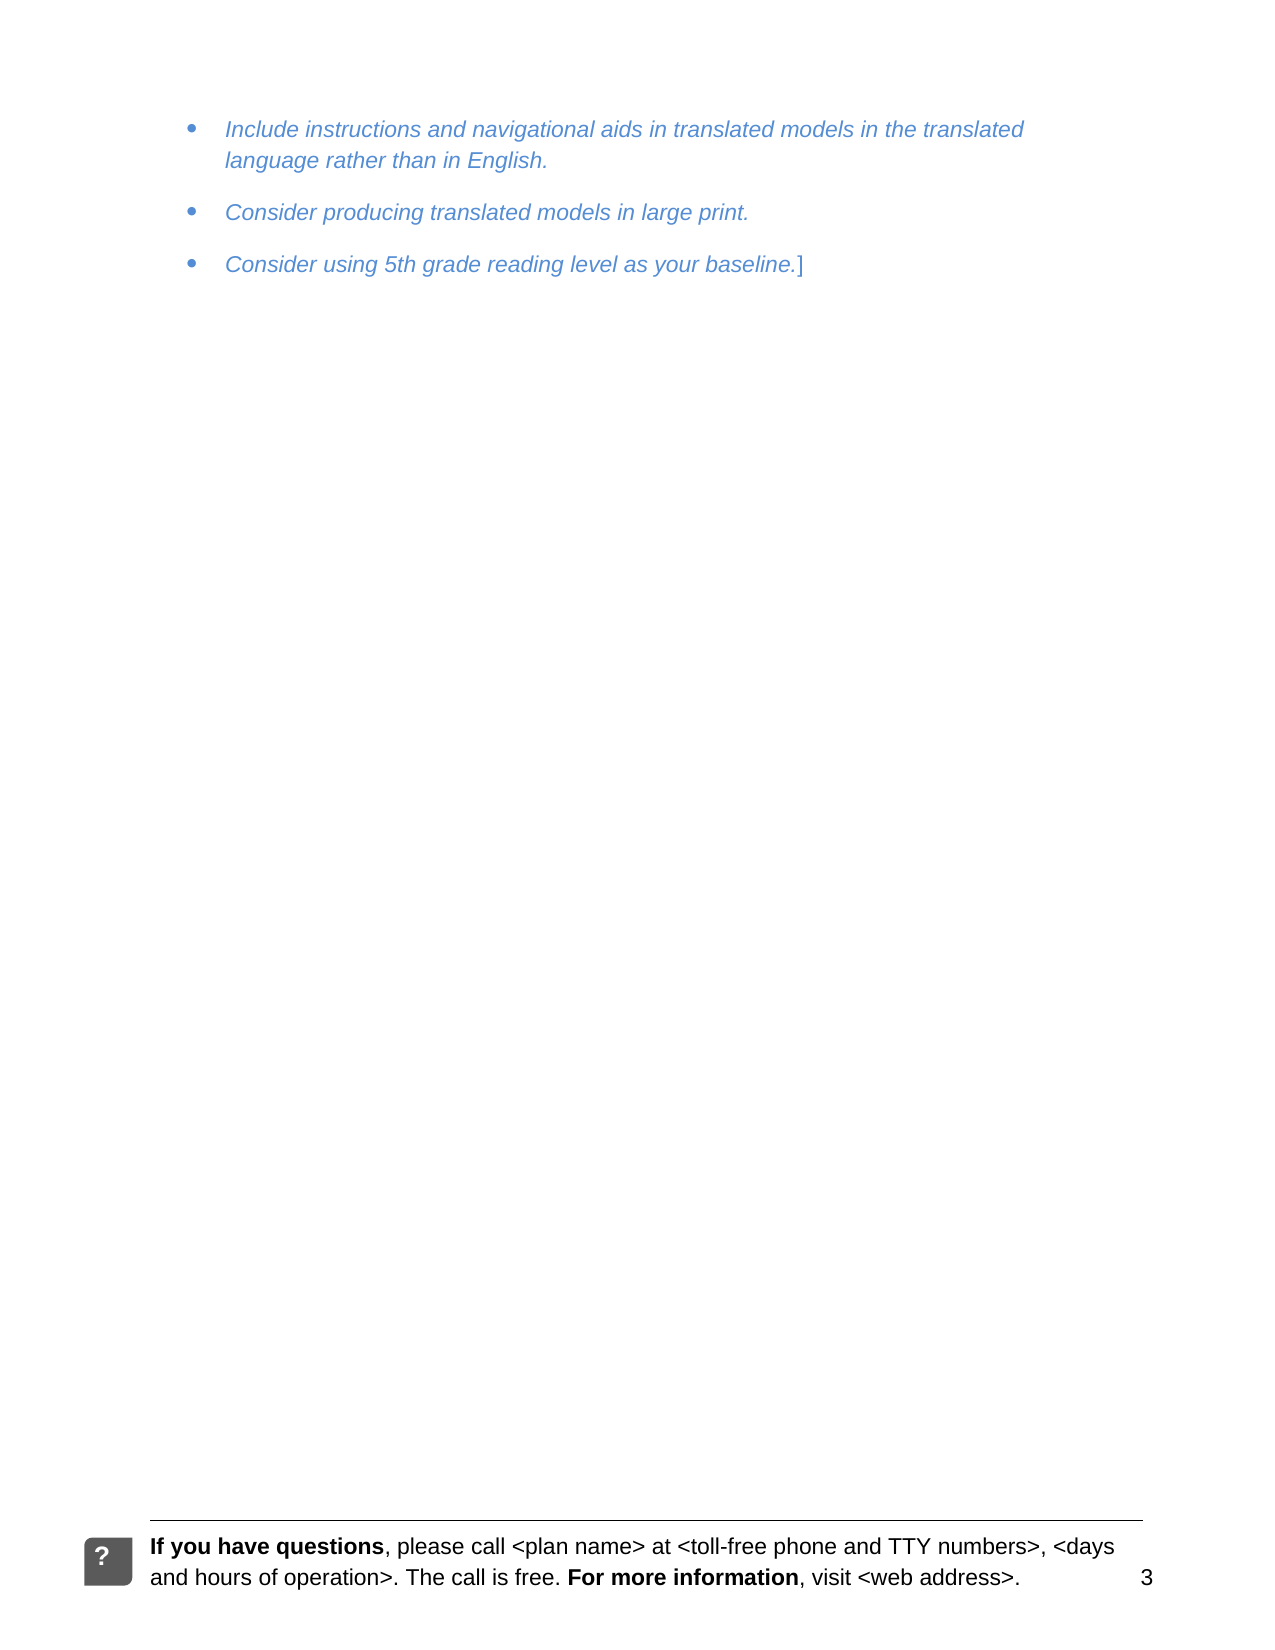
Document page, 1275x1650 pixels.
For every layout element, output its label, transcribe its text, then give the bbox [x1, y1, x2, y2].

list Include instructions and navigational aids in translated models in the translated language rather than in English. [187, 112, 1068, 175]
list Consider producing translated models in large print. [187, 196, 1068, 227]
list Consider using 5th grade reading level as your baseline.] [187, 248, 1068, 279]
